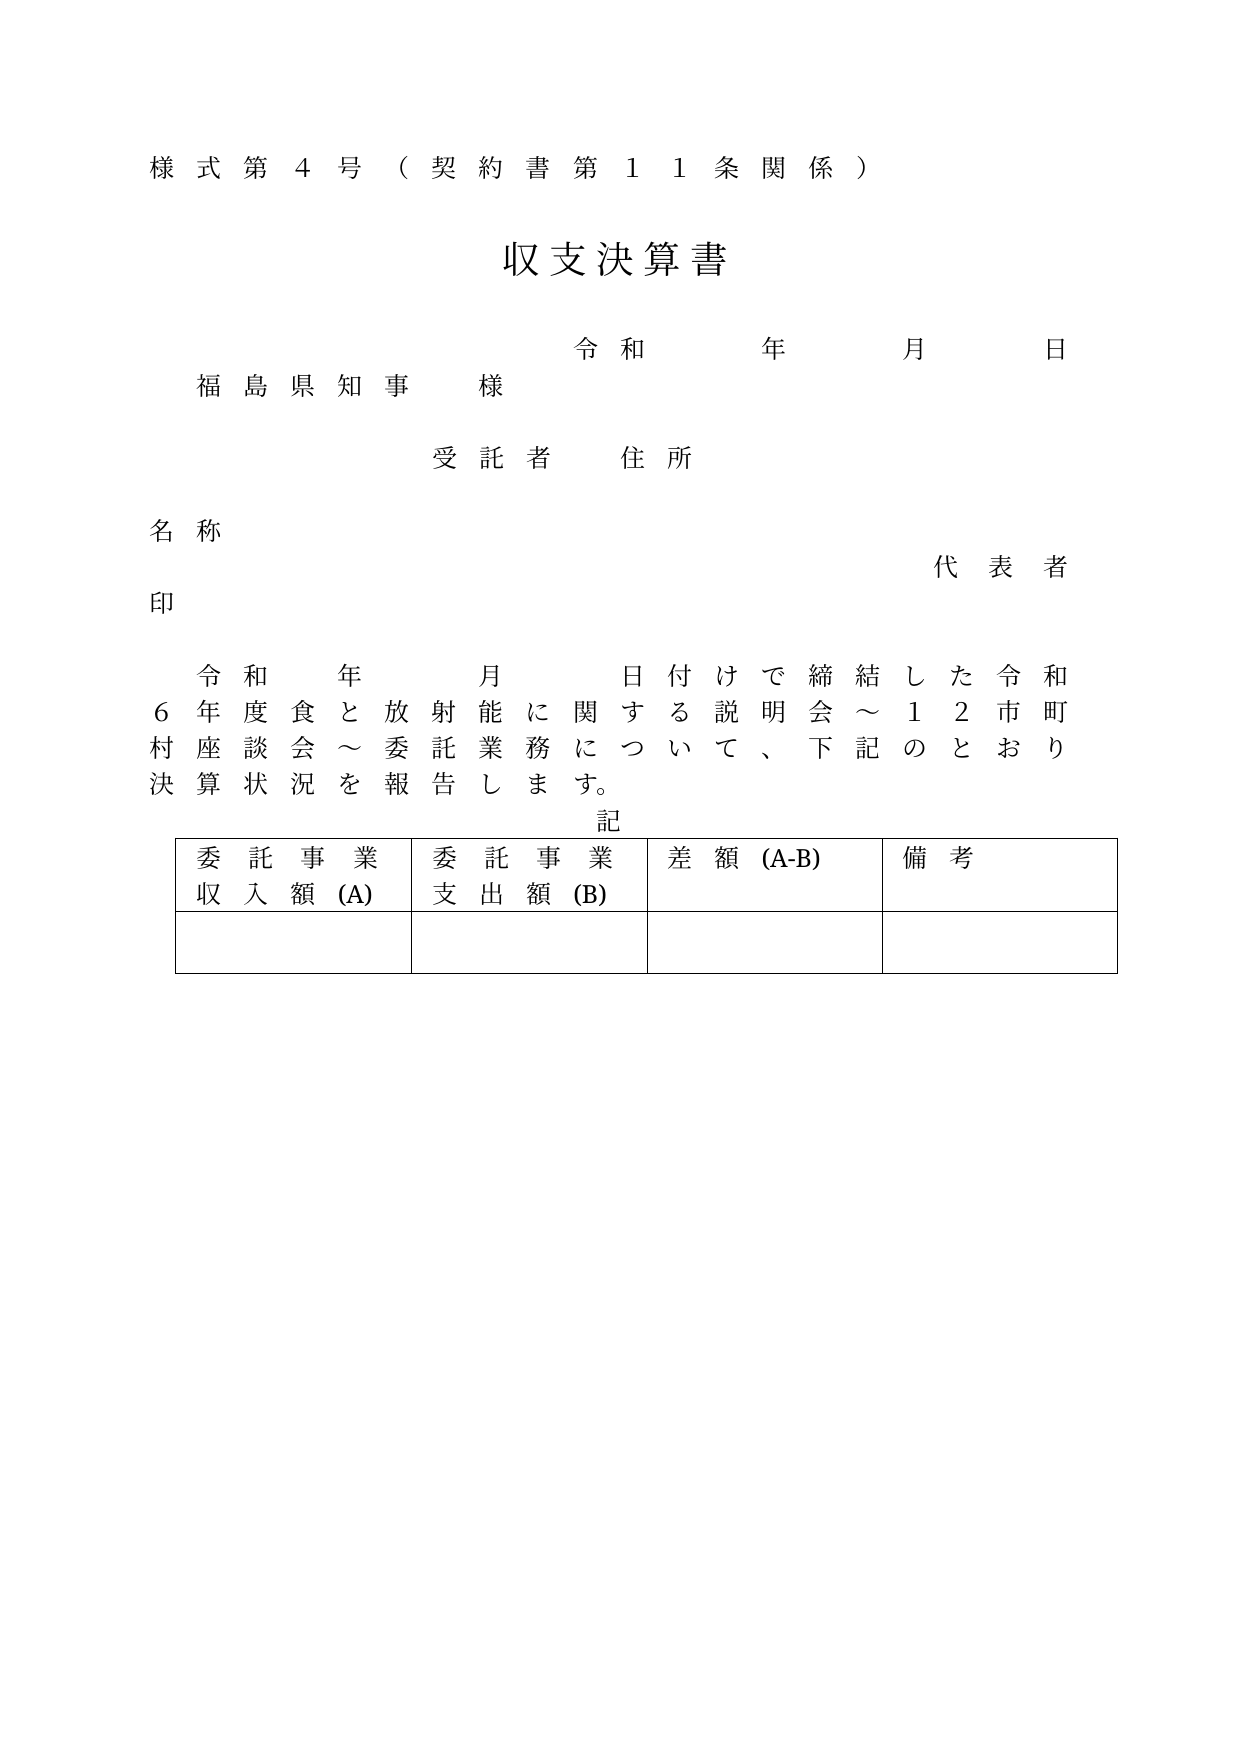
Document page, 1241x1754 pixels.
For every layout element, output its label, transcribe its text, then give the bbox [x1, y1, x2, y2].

table_cell [176, 912, 411, 973]
table_header 差額(A-B) [648, 839, 882, 911]
text 令和 年 月 日付けで締結した令和６年度食と放射能に関する説明会～１２市町村座談会～委託業務について、下記のとおり決算状況を報告します。 [149, 656, 1091, 801]
table_cell [883, 912, 1117, 973]
table_header 委託事業収入額(A) [176, 839, 411, 911]
text 様式第４号（契約書第１１条関係） [149, 149, 1091, 185]
table_cell [648, 912, 882, 973]
table_cell [412, 912, 647, 973]
text 福島県知事 様 [149, 366, 1091, 402]
table_header 備考 [883, 839, 1117, 911]
text 受託者 住所 [149, 439, 1091, 475]
text 収支決算書 [149, 221, 1091, 294]
table_header 委託事業支出額(B) [412, 839, 647, 911]
text 令和 年 月 日 [149, 330, 1091, 366]
text 代表者 印 [149, 547, 1091, 620]
text 記 [149, 801, 1091, 837]
text 名称 [149, 475, 1091, 547]
